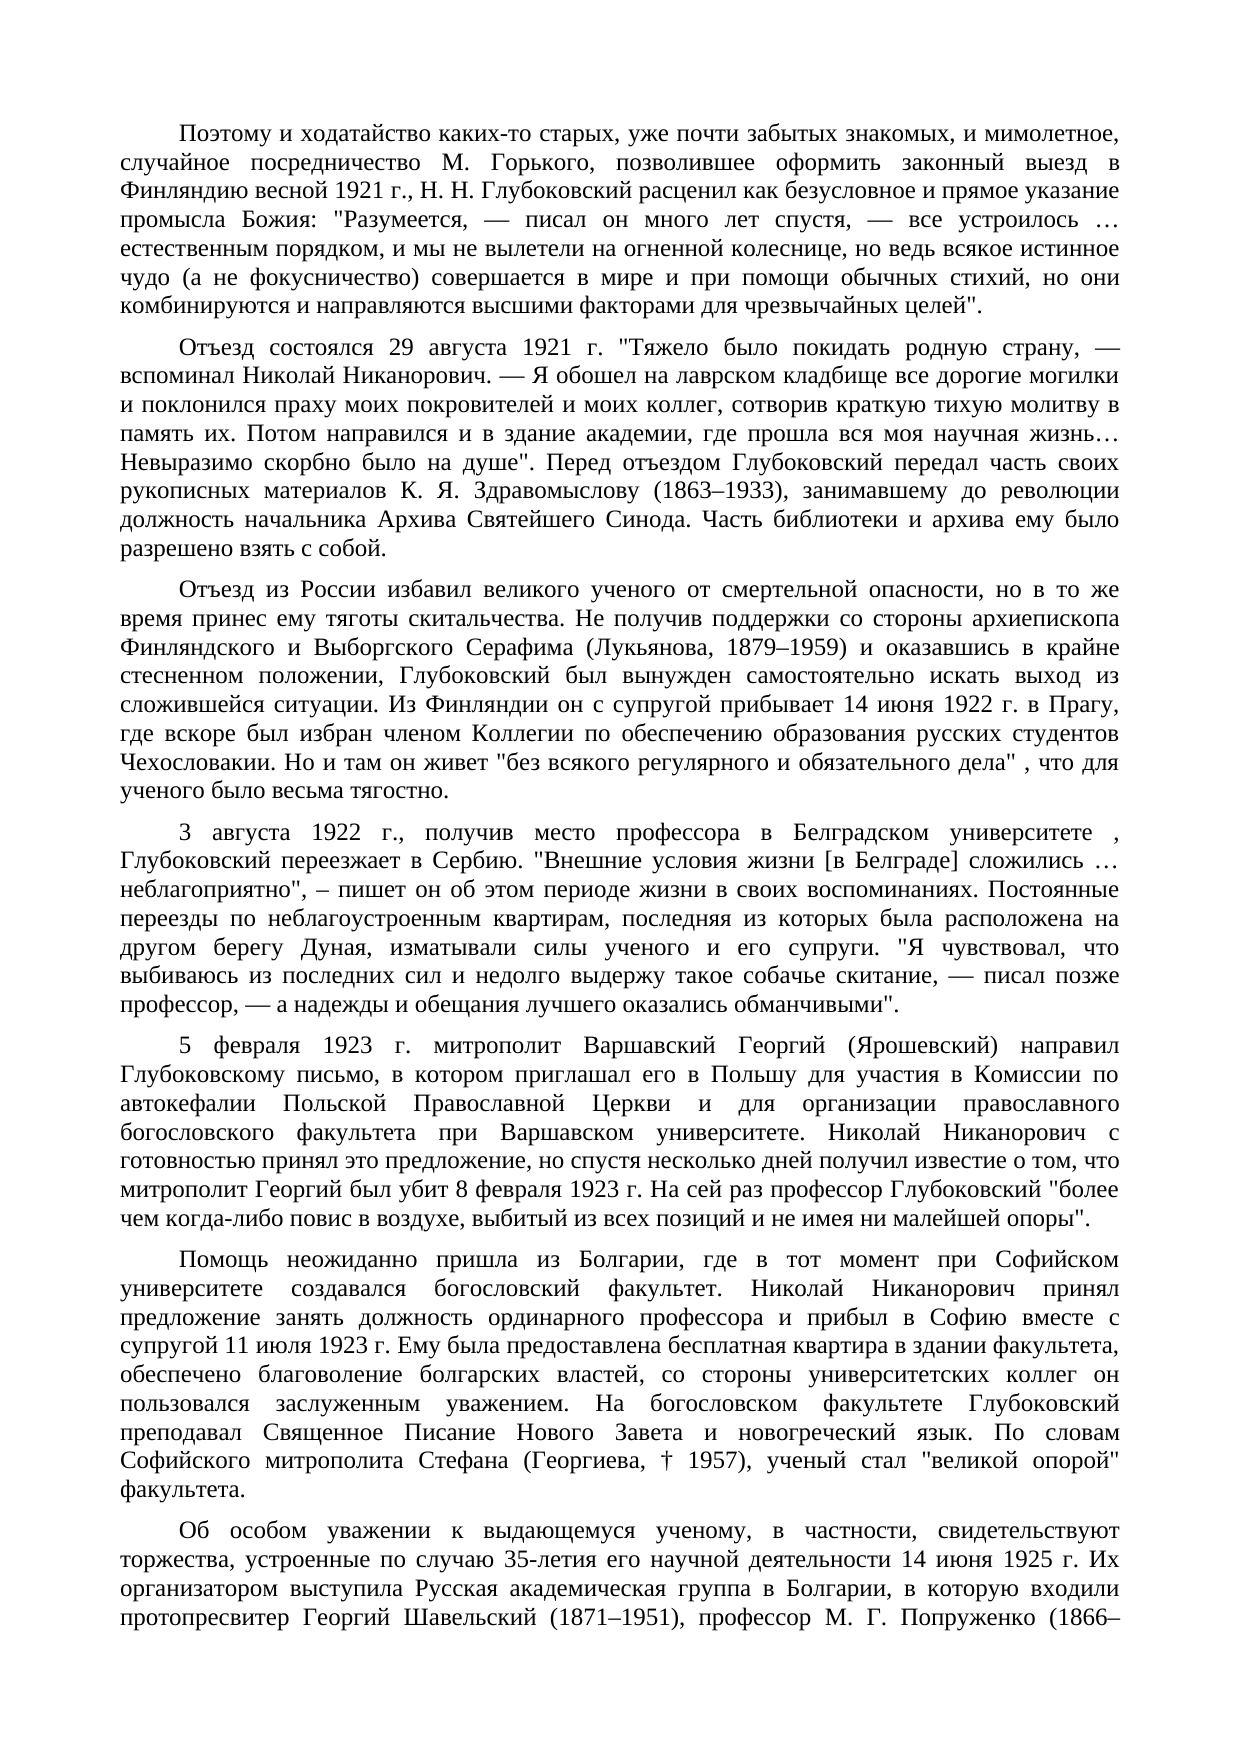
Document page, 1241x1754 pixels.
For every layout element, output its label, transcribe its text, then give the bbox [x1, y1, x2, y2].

text 5 февраля 1923 г. митрополит Варшавский Георгий (Ярошевский) направил Глубоковскому письмо, в котором приглашал его в Польшу для участия в Комиссии по автокефалии Польской Православной Церкви и для организации православного богословского факультета при Варшавском университете. Николай Никанорович с готовностью принял это предложение, но спустя несколько дней получил известие о том, что митрополит Георгий был убит 8 февраля 1923 г. На сей раз профессор Глубоковский "более чем когда-либо повис в воздухе, выбитый из всех позиций и не имея ни малейшей опоры". [120, 1031, 1121, 1232]
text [120, 1516, 1121, 1631]
text Поэтому и ходатайство каких-то старых, уже почти забытых знакомых, и мимолетное, случайное посредничество М. Горького, позволившее оформить законный выезд в Финляндию весной 1921 г., Н. Н. Глубоковский расценил как безусловное и прямое указание промысла Божия: "Разумеется, — писал он много лет спустя, — все устроилось … естественным порядком, и мы не вылетели на огненной колеснице, но ведь всякое истинное чудо (а не фокусничество) совершается в мире и при помощи обычных стихий, но они комбинируются и направляются высшими факторами для чрезвычайных целей". [120, 118, 1121, 319]
text Отъезд состоялся 29 августа 1921 г. "Тяжело было покидать родную страну, — вспоминал Николай Никанорович. — Я обошел на лаврском кладбище все дорогие могилки и поклонился праху моих покровителей и моих коллег, сотворив краткую тихую молитву в память их. Потом направился и в здание академии, где прошла вся моя научная жизнь… Невыразимо скорбно было на душе". Перед отъездом Глубоковский передал часть своих рукописных материалов К. Я. Здравомыслову (1863–1933), занимавшему до революции должность начальника Архива Святейшего Синода. Часть библиотеки и архива ему было разрешено взять с собой. [120, 332, 1121, 562]
text Отъезд из России избавил великого ученого от смертельной опасности, но в то же время принес ему тяготы скитальчества. Не получив поддержки со стороны архиепископа Финляндского и Выборгского Серафима (Лукьянова, 1879–1959) и оказавшись в крайне стесненном положении, Глубоковский был вынужден самостоятельно искать выход из сложившейся ситуации. Из Финляндии он с супругой прибывает 14 июня 1922 г. в Прагу, где вскоре был избран членом Коллегии по обеспечению образования русских студентов Чехословакии. Но и там он живет "без всякого регулярного и обязательного дела" , что для ученого было весьма тягостно. [120, 574, 1121, 804]
text Помощь неожиданно пришла из Болгарии, где в тот момент при Софийском университете создавался богословский факультет. Николай Никанорович принял предложение занять должность ординарного профессора и прибыл в Софию вместе с супругой 11 июля 1923 г. Ему была предоставлена бесплатная квартира в здании факультета, обеспечено благоволение болгарских властей, со стороны университетских коллег он пользовался заслуженным уважением. На богословском факультете Глубоковский преподавал Священное Писание Нового Завета и новогреческий язык. По словам Софийского митрополита Стефана (Георгиева, † 1957), ученый стал "великой опорой" факультета. [120, 1244, 1121, 1503]
text 3 августа 1922 г., получив место профессора в Белградском университете , Глубоковский переезжает в Сербию. "Внешние условия жизни [в Белграде] сложились … неблагоприятно", – пишет он об этом периоде жизни в своих воспоминаниях. Постоянные переезды по неблагоустроенным квартирам, последняя из которых была расположена на другом берегу Дуная, изматывали силы ученого и его супруги. "Я чувствовал, что выбиваюсь из последних сил и недолго выдержу такое собачье скитание, — писал позже профессор, — а надежды и обещания лучшего оказались обманчивыми". [120, 817, 1121, 1018]
